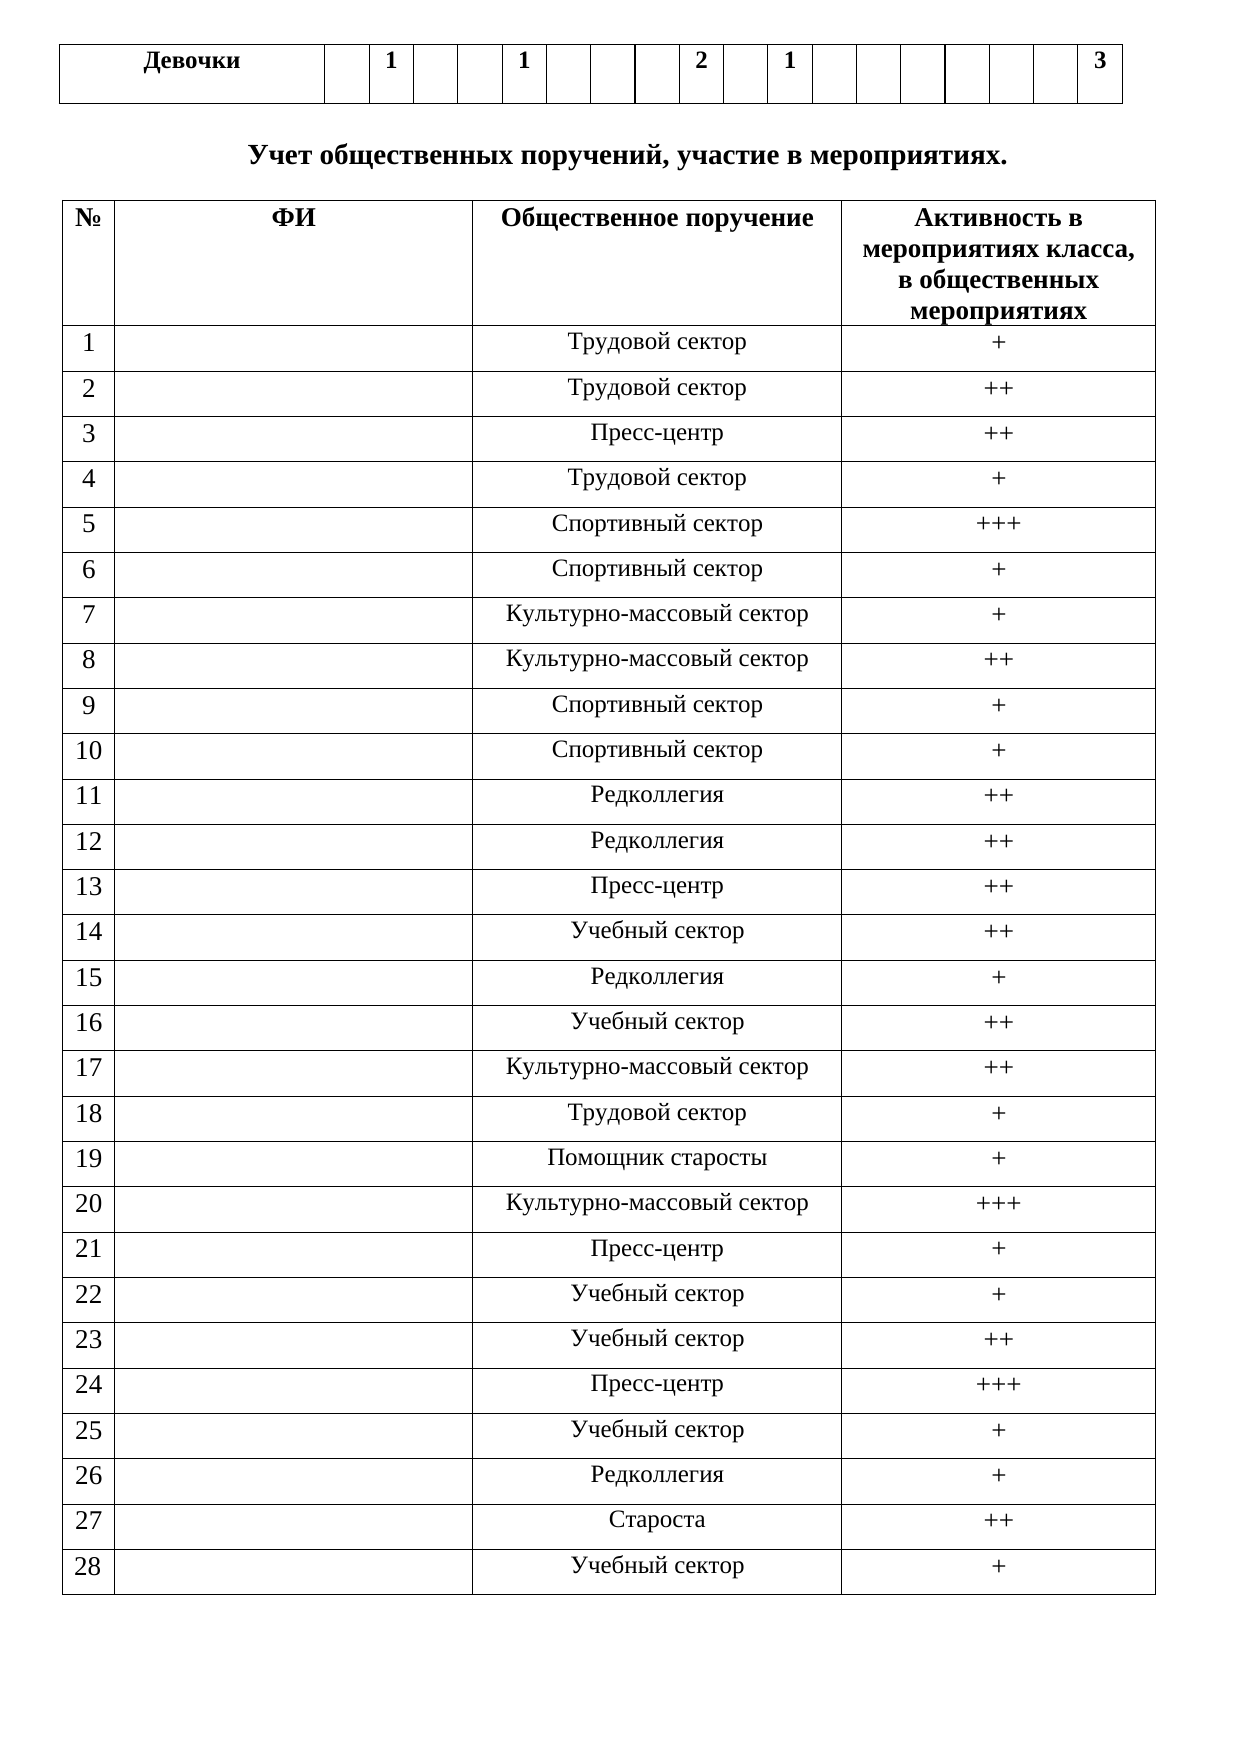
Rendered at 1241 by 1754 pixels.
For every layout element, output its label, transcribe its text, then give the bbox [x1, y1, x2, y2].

table_cell 26 [63, 1459, 114, 1503]
table_cell ++ [842, 372, 1155, 416]
table_cell [115, 644, 472, 688]
table_cell [115, 462, 472, 507]
table_cell [115, 780, 472, 824]
table_cell 12 [63, 825, 114, 869]
table_cell [115, 734, 472, 778]
table_cell Культурно-массовый сектор [473, 1187, 841, 1232]
table_cell [115, 689, 472, 733]
table_cell [115, 326, 472, 371]
table_cell ++ [842, 870, 1155, 914]
table_cell [115, 870, 472, 914]
table_cell Редколлегия [473, 961, 841, 1005]
table_header Общественное поручение [473, 201, 841, 325]
table_cell + [842, 1459, 1155, 1503]
table_cell ++ [842, 825, 1155, 869]
table_cell [115, 1187, 472, 1232]
table_cell [115, 1459, 472, 1503]
table_cell + [842, 598, 1155, 642]
table_cell 3 [63, 417, 114, 461]
table_cell 24 [63, 1369, 114, 1413]
table_cell Трудовой сектор [473, 462, 841, 507]
table_cell [724, 45, 767, 103]
table_cell + [842, 1097, 1155, 1141]
table_cell Культурно-массовый сектор [473, 1051, 841, 1096]
table_cell ++ [842, 1051, 1155, 1096]
table_cell [115, 961, 472, 1005]
table_cell Культурно-массовый сектор [473, 644, 841, 688]
table_cell [857, 45, 900, 103]
table_cell [115, 1323, 472, 1367]
table_cell 4 [63, 462, 114, 507]
table_cell [458, 45, 502, 103]
table_cell [547, 45, 590, 103]
table_cell [115, 508, 472, 552]
table_cell [115, 598, 472, 642]
table_cell [591, 45, 634, 103]
table_cell +++ [842, 1187, 1155, 1232]
table_cell + [842, 462, 1155, 507]
table_cell 7 [63, 598, 114, 642]
table_cell +++ [842, 1369, 1155, 1413]
table_cell Учебный сектор [473, 1323, 841, 1367]
table_cell 17 [63, 1051, 114, 1096]
table_cell Пресс-центр [473, 1233, 841, 1277]
table_cell [115, 825, 472, 869]
table_cell + [842, 1278, 1155, 1322]
table_cell Пресс-центр [473, 870, 841, 914]
table_cell + [842, 1233, 1155, 1277]
table_cell Пресс-центр [473, 417, 841, 461]
table_cell + [842, 1414, 1155, 1458]
table_cell Трудовой сектор [473, 372, 841, 416]
table_cell +++ [842, 508, 1155, 552]
table_cell Редколлегия [473, 825, 841, 869]
table_cell + [842, 553, 1155, 597]
table_cell 20 [63, 1187, 114, 1232]
table_cell 1 [63, 326, 114, 371]
table_cell Спортивный сектор [473, 508, 841, 552]
table_cell [115, 1006, 472, 1050]
table_cell 16 [63, 1006, 114, 1050]
table_cell 18 [63, 1097, 114, 1141]
table_cell [115, 1142, 472, 1186]
table_cell Спортивный сектор [473, 734, 841, 778]
table_cell Редколлегия [473, 780, 841, 824]
table_cell Трудовой сектор [473, 326, 841, 371]
table_cell [115, 553, 472, 597]
table_cell Староста [473, 1505, 841, 1549]
table_cell [990, 45, 1033, 103]
table_cell Трудовой сектор [473, 1097, 841, 1141]
table_cell 1 [503, 45, 546, 103]
table_cell + [842, 1550, 1155, 1594]
table_cell [636, 45, 679, 103]
table_cell + [842, 1142, 1155, 1186]
table_cell Спортивный сектор [473, 689, 841, 733]
table_cell [115, 372, 472, 416]
table_cell [946, 45, 989, 103]
table_cell Учебный сектор [473, 1414, 841, 1458]
table_cell [901, 45, 944, 103]
table_cell Учебный сектор [473, 1006, 841, 1050]
table_header № [63, 201, 114, 325]
table_cell Пресс-центр [473, 1369, 841, 1413]
table_cell Культурно-массовый сектор [473, 598, 841, 642]
table_cell Девочки [60, 45, 324, 103]
table_cell 9 [63, 689, 114, 733]
table_cell 15 [63, 961, 114, 1005]
table_cell [1034, 45, 1077, 103]
table_cell 2 [680, 45, 723, 103]
table_cell [115, 1233, 472, 1277]
table_cell Редколлегия [473, 1459, 841, 1503]
table_cell 10 [63, 734, 114, 778]
table_cell [115, 1051, 472, 1096]
table_cell 13 [63, 870, 114, 914]
table_cell [115, 1414, 472, 1458]
table_cell [115, 915, 472, 960]
table_cell 28 [63, 1550, 114, 1594]
table_header ФИ [115, 201, 472, 325]
table_cell [115, 1097, 472, 1141]
table_cell 3 [1078, 45, 1122, 103]
table_cell + [842, 734, 1155, 778]
table_cell [325, 45, 369, 103]
table_cell 8 [63, 644, 114, 688]
table_cell ++ [842, 1505, 1155, 1549]
table_cell 21 [63, 1233, 114, 1277]
table_cell ++ [842, 1006, 1155, 1050]
table_cell 19 [63, 1142, 114, 1186]
table_cell 22 [63, 1278, 114, 1322]
table_cell + [842, 326, 1155, 371]
table_header Активность в мероприятиях класса, в общественных мероприятиях [842, 201, 1155, 325]
table_cell [115, 417, 472, 461]
table_cell Учебный сектор [473, 1550, 841, 1594]
text Учет общественных поручений, участие в мероприятиях. [74, 137, 1181, 171]
table_cell 23 [63, 1323, 114, 1367]
table_cell ++ [842, 915, 1155, 960]
table_cell 1 [768, 45, 812, 103]
table_cell ++ [842, 417, 1155, 461]
table_cell 25 [63, 1414, 114, 1458]
table_cell 2 [63, 372, 114, 416]
table_cell 1 [370, 45, 413, 103]
table_cell Спортивный сектор [473, 553, 841, 597]
table_cell 5 [63, 508, 114, 552]
table_cell [115, 1505, 472, 1549]
table_cell [115, 1278, 472, 1322]
table_cell Помощник старосты [473, 1142, 841, 1186]
table_cell 27 [63, 1505, 114, 1549]
table_cell Учебный сектор [473, 915, 841, 960]
table_cell ++ [842, 644, 1155, 688]
table_cell 11 [63, 780, 114, 824]
table_cell ++ [842, 1323, 1155, 1367]
table_cell [115, 1369, 472, 1413]
table_cell [813, 45, 856, 103]
table_cell + [842, 689, 1155, 733]
table_cell [115, 1550, 472, 1594]
table_cell 14 [63, 915, 114, 960]
table_cell [414, 45, 457, 103]
table_cell Учебный сектор [473, 1278, 841, 1322]
table_cell + [842, 961, 1155, 1005]
table_cell ++ [842, 780, 1155, 824]
table_cell 6 [63, 553, 114, 597]
